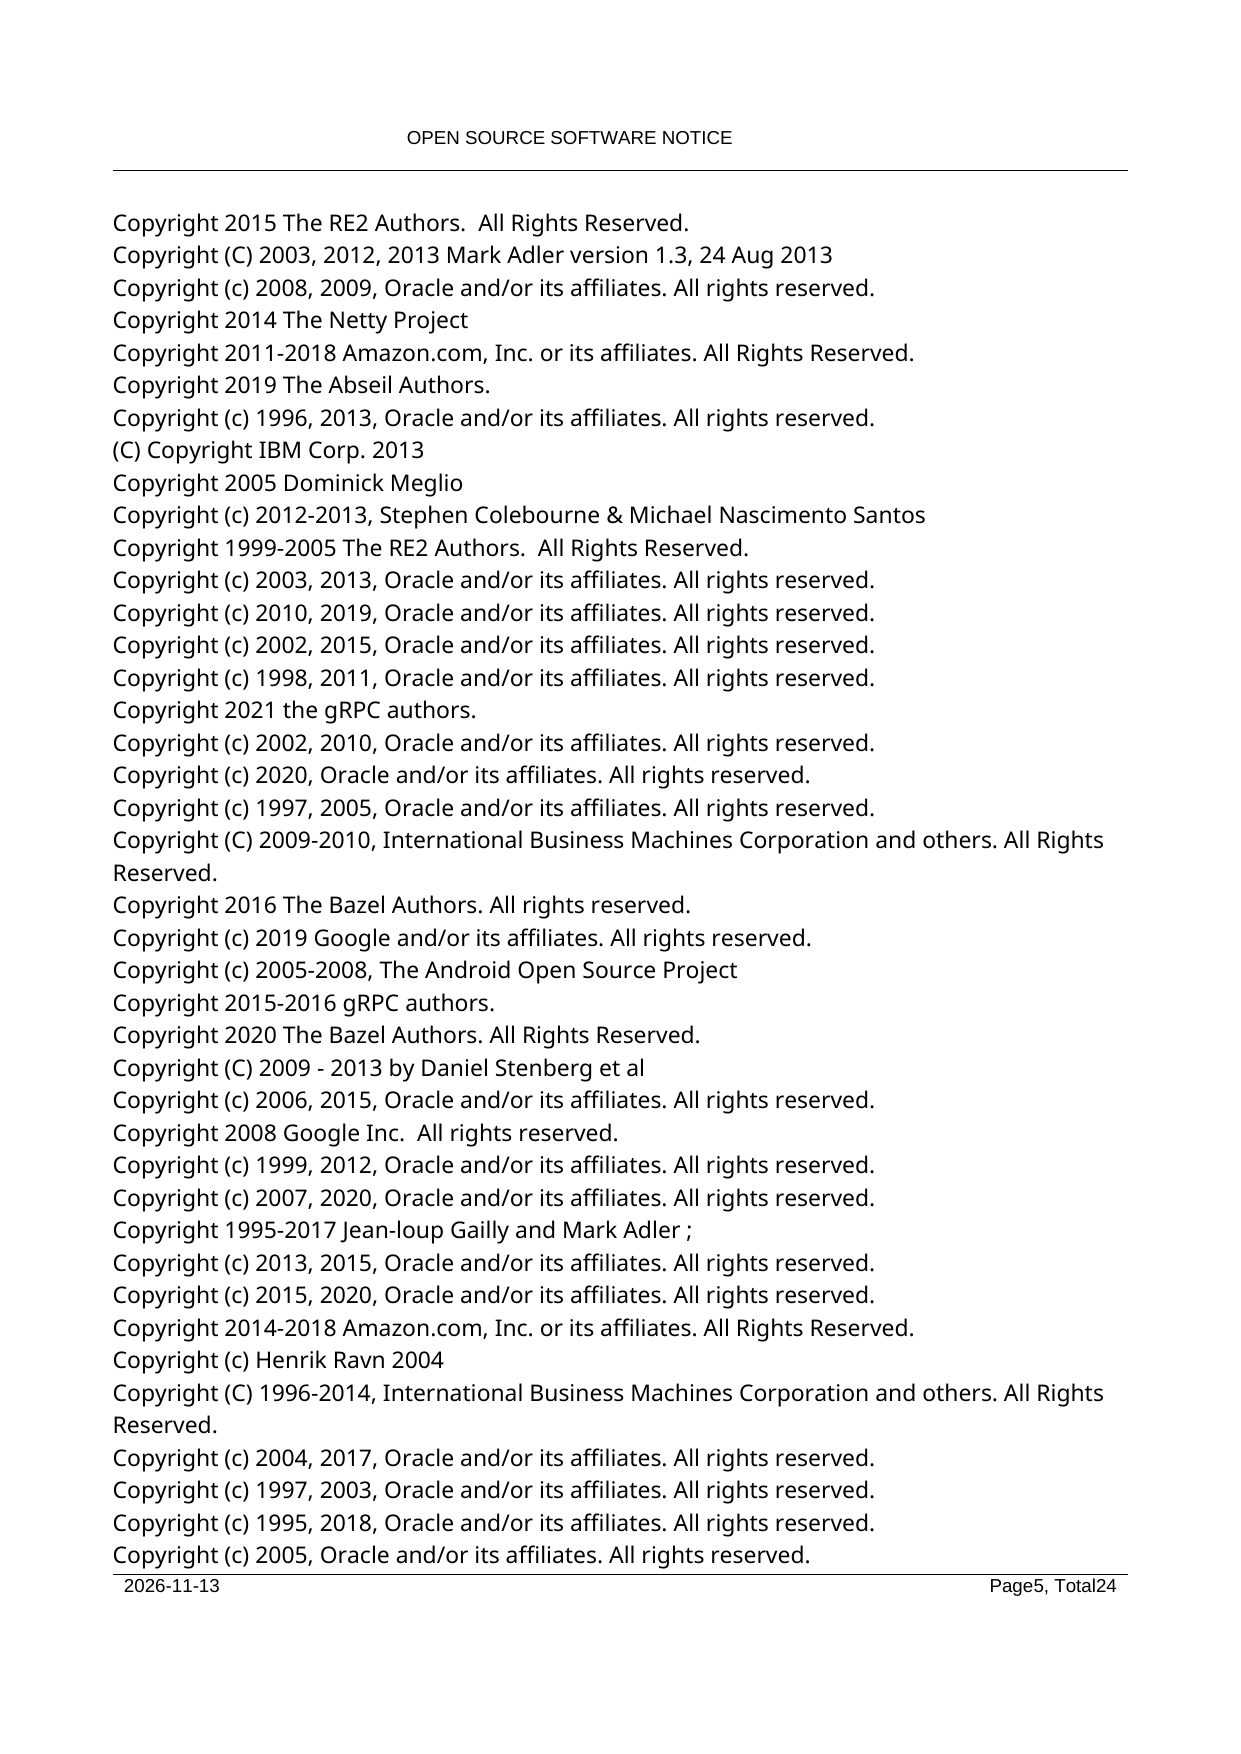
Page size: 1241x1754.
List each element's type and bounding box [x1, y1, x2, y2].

text [112, 206, 1128, 1571]
